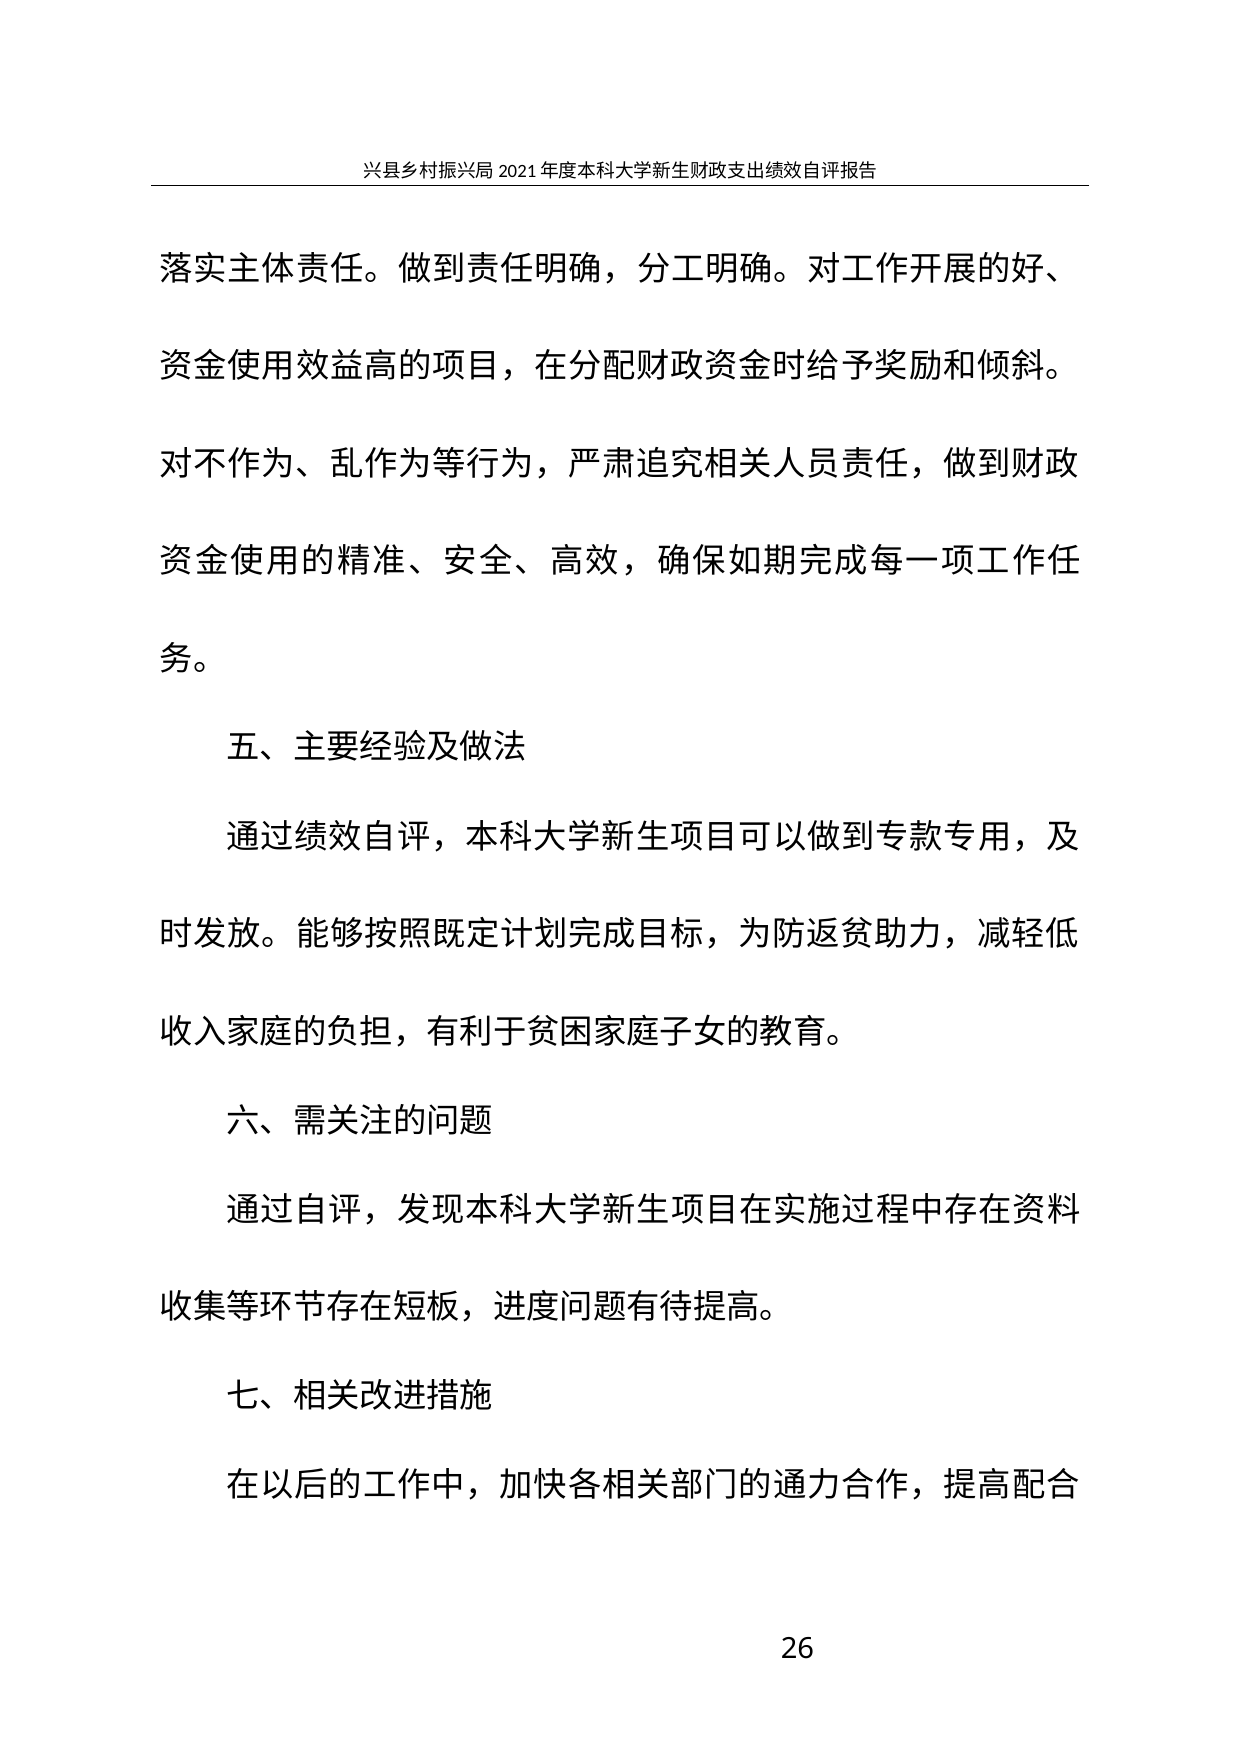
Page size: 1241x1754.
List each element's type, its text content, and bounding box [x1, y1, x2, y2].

list 七、相关改进措施 [159, 1361, 1081, 1426]
text 通过绩效自评，本科大学新生项目可以做到专款专用，及时发放。能够按照既定计划完成目标，为防返贫助力，减轻低收入家庭的负担，有利于贫困家庭子女的教育。 [159, 801, 1081, 1061]
text 五、主要经验及做法 [159, 712, 1081, 777]
text 通过自评，发现本科大学新生项目在实施过程中存在资料收集等环节存在短板，进度问题有待提高。 [159, 1174, 1081, 1337]
list 六、需关注的问题 [159, 1085, 1081, 1150]
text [159, 1450, 1081, 1515]
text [159, 233, 1081, 688]
